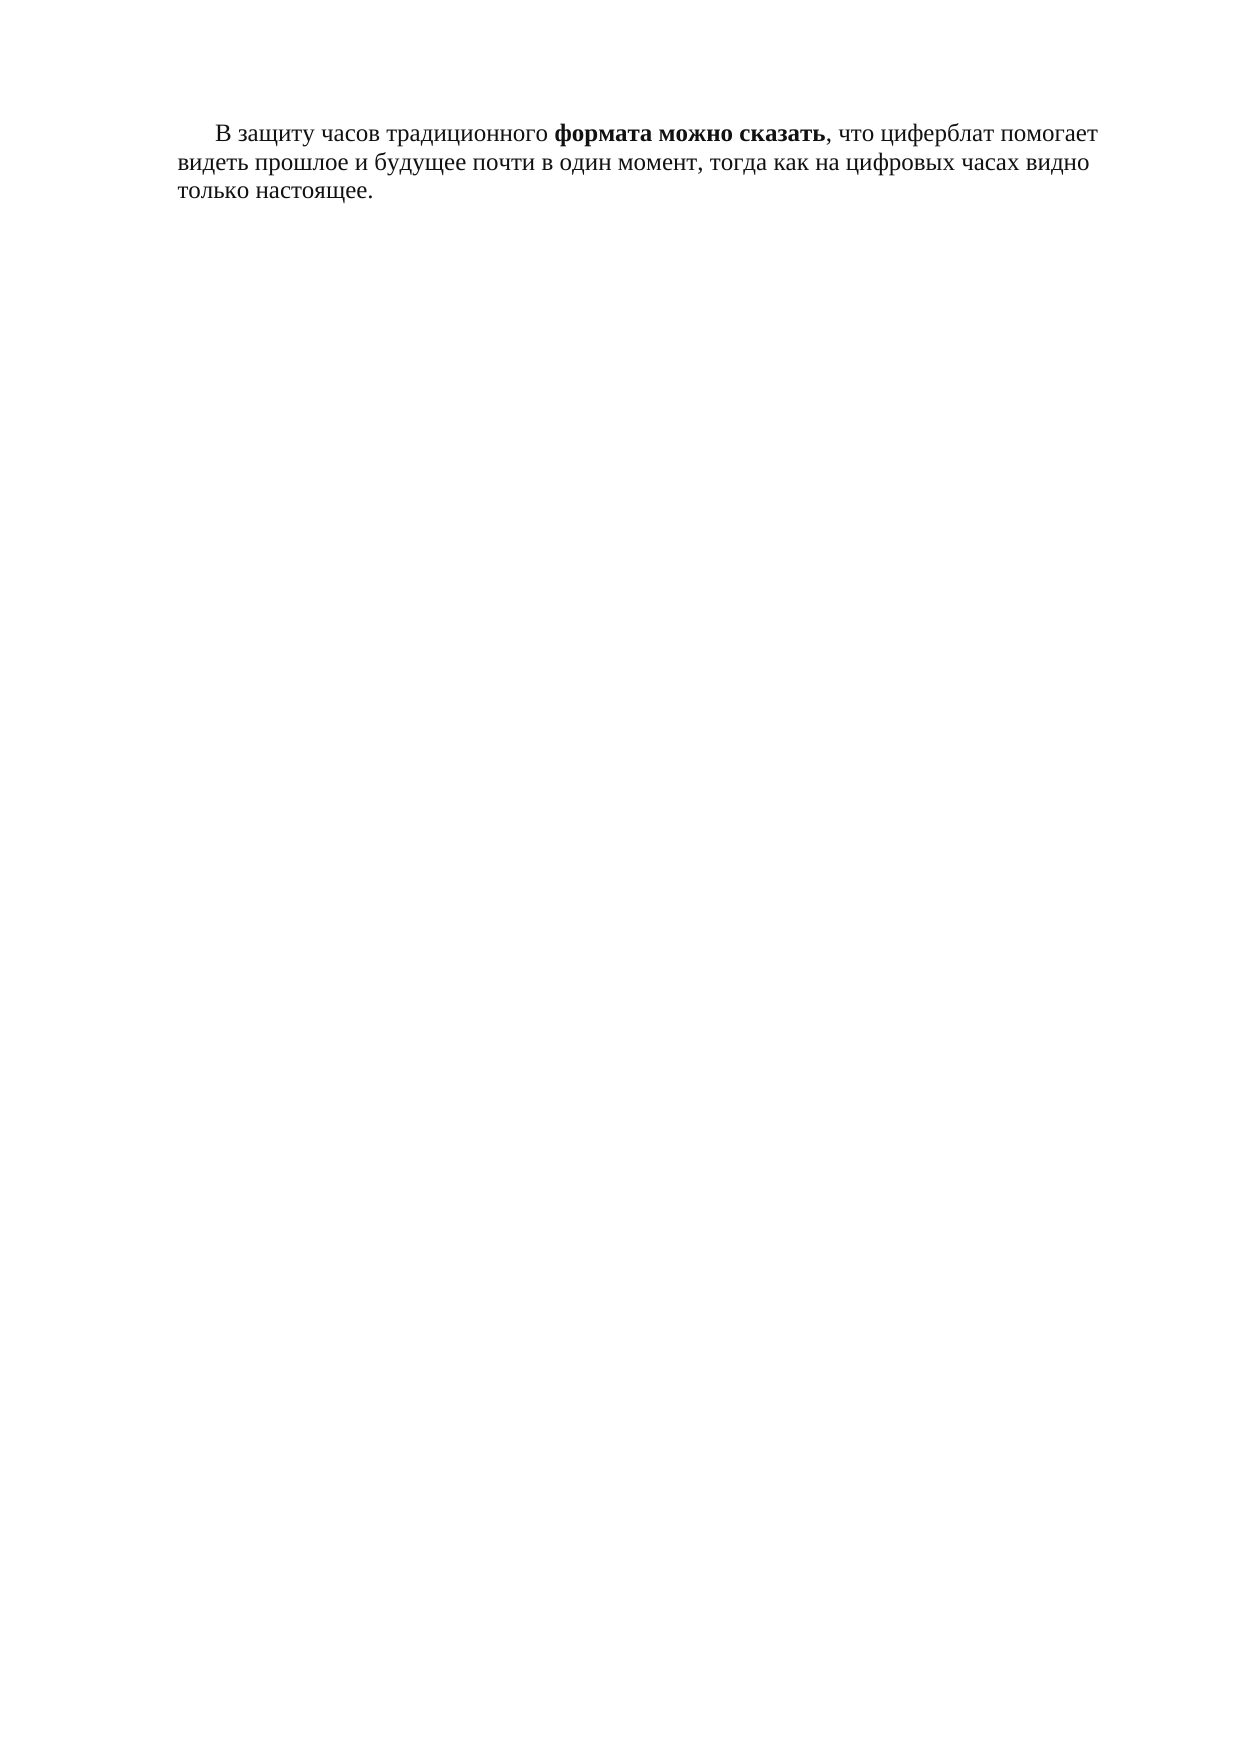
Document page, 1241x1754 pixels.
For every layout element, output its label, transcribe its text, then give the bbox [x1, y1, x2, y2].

text В защиту часов традиционного формата можно сказать, что циферблат помогает видеть прошлое и будущее почти в один момент, тогда как на цифровых часах видно только настоящее. [177, 118, 1152, 204]
